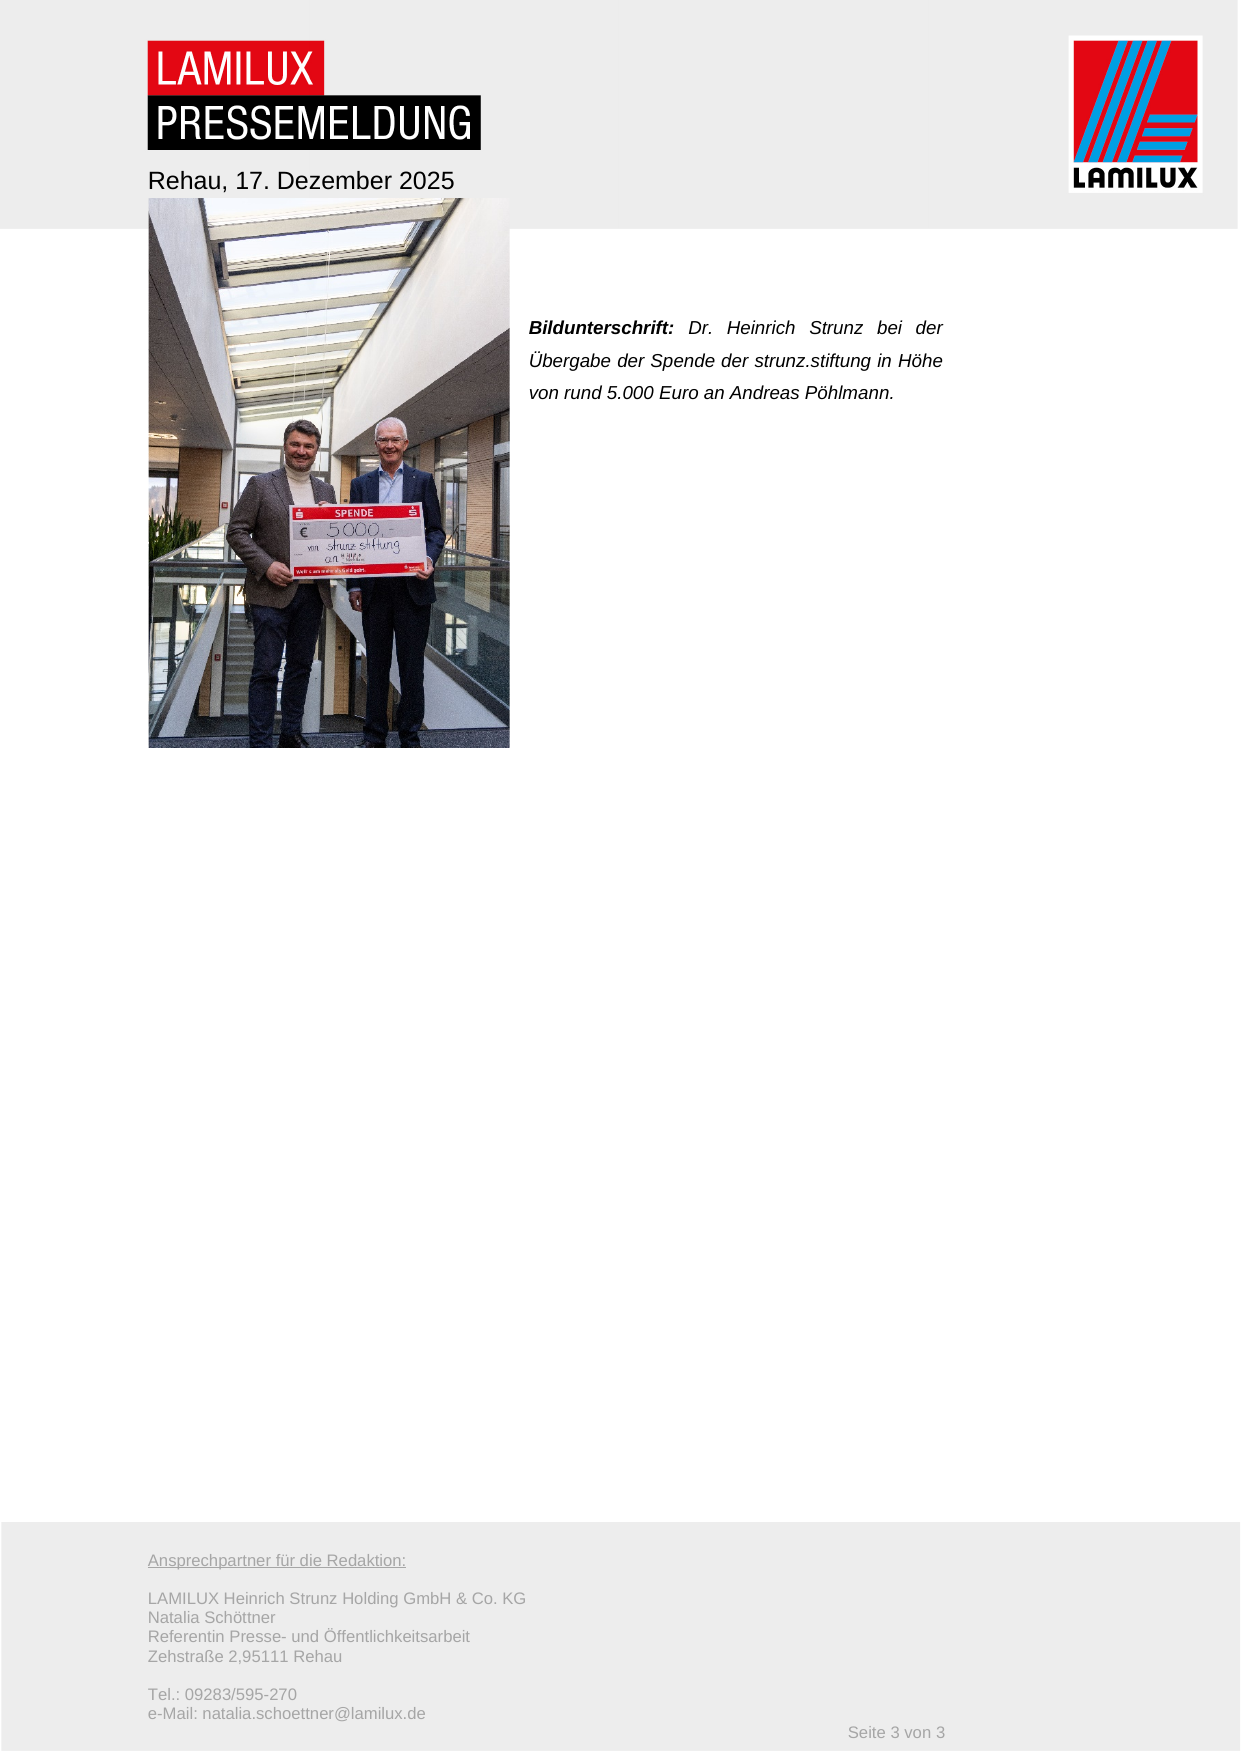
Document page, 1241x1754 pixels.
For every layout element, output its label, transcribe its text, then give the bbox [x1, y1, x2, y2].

picture [0, 0, 1238, 745]
picture [1, 1522, 1241, 1751]
text Bildunterschrift: Dr. Heinrich Strunz bei der Übergabe der Spende der strunz.stiftung in Höhe von rund 5.000 Euro an Andreas Pöhlmann. [510, 317, 945, 403]
